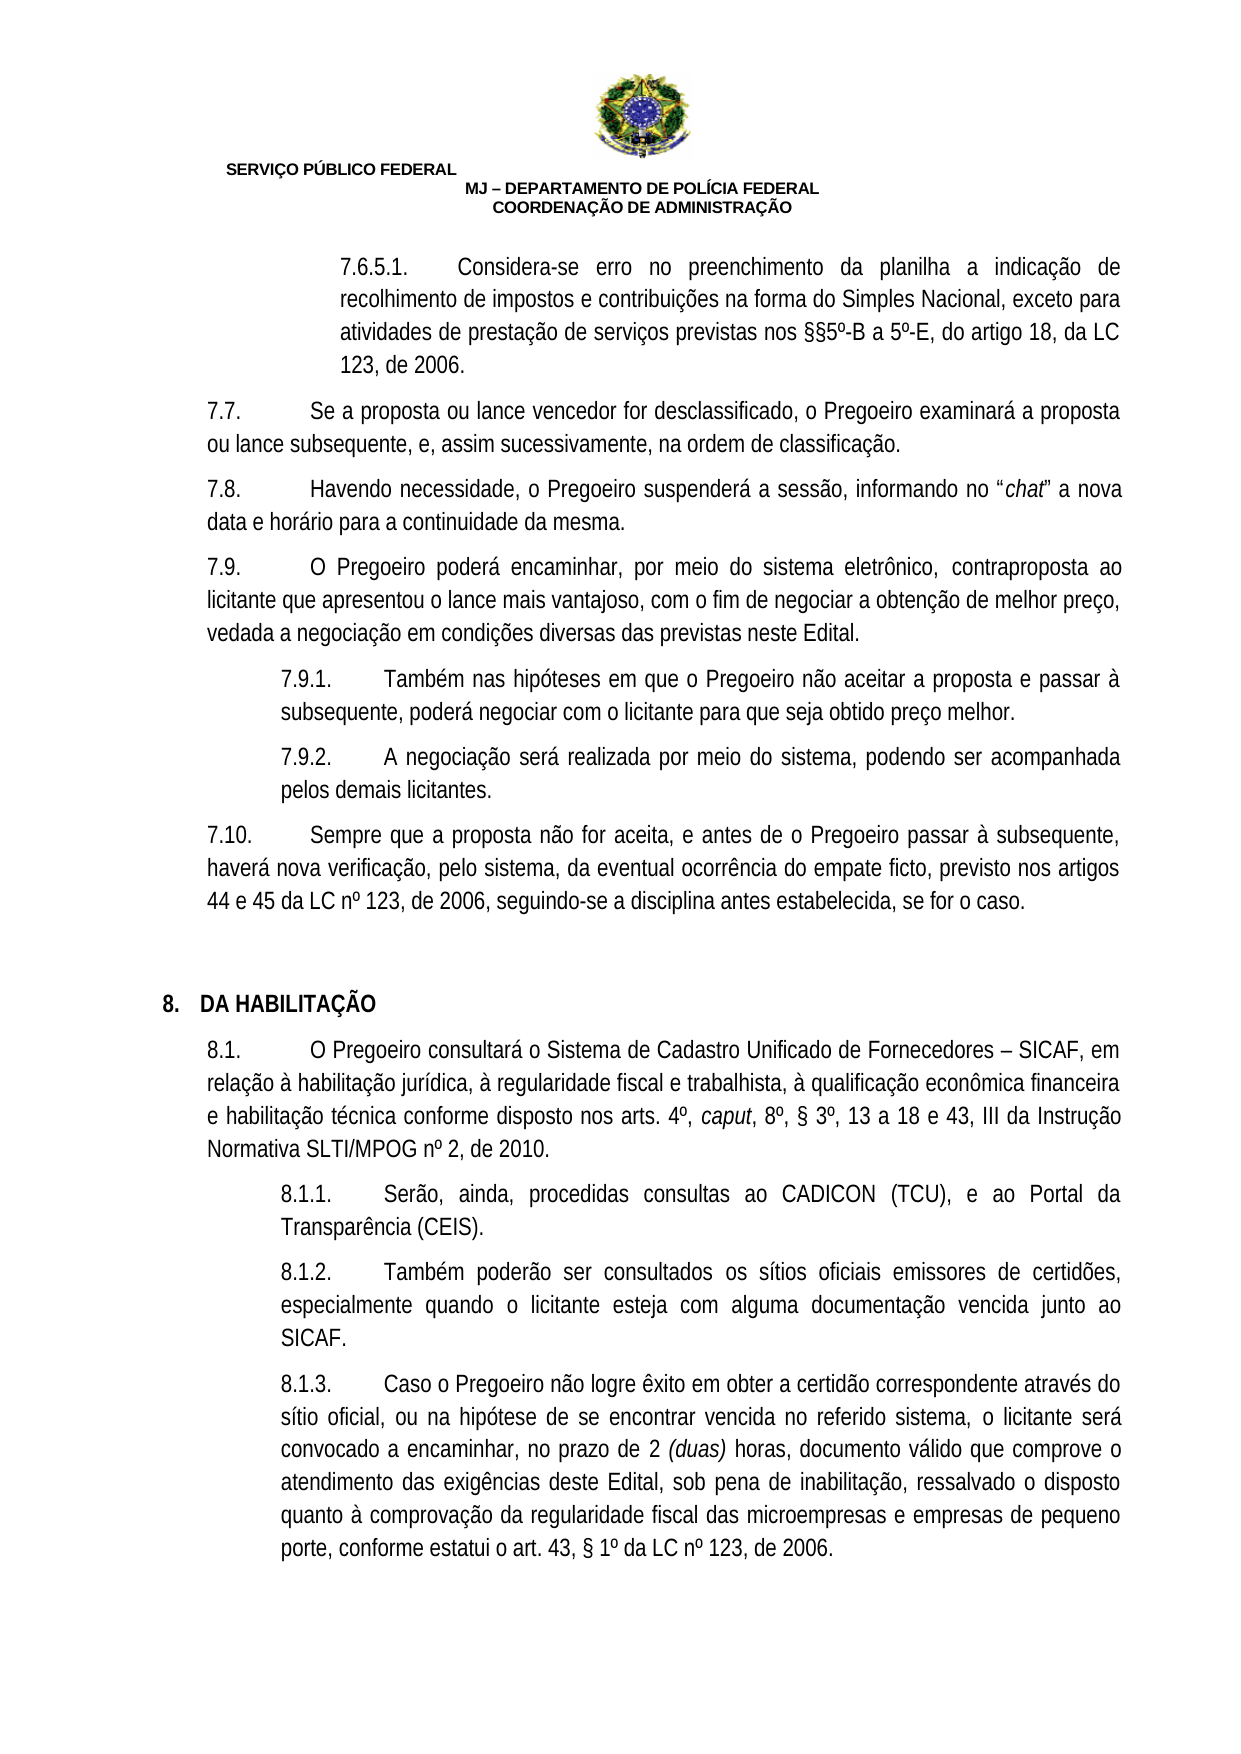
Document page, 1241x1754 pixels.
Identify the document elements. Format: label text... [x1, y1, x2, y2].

list DA HABILITAÇÃO [162, 989, 1124, 1018]
list Serão, ainda, procedidas consultas ao CADICON (TCU), e ao Portal da Transparência (CEIS). [281, 1179, 1122, 1241]
list Sempre que a proposta não for aceita, e antes de o Pregoeiro passar à subsequente, haverá nova verificação, pelo sistema, da eventual ocorrência do empate ficto, previsto nos artigos 44 e 45 da LC nº 123, de 2006, seguindo-se a disciplina antes estabelecida, se for o caso. [207, 820, 1122, 915]
list Caso o Pregoeiro não logre êxito em obter a certidão correspondente através do sítio oficial, ou na hipótese de se encontrar vencida no referido sistema, o licitante será convocado a encaminhar, no prazo de 2 (duas) horas, documento válido que comprove o atendimento das exigências deste Edital, sob pena de inabilitação, ressalvado o disposto quanto à comprovação da regularidade fiscal das microempresas e empresas de pequeno porte, conforme estatui o art. 43, § 1º da LC nº 123, de 2006. [281, 1368, 1122, 1562]
list Considera-se erro no preenchimento da planilha a indicação de recolhimento de impostos e contribuições na forma do Simples Nacional, exceto para atividades de prestação de serviços previstas nos §§5º-B a 5º-E, do artigo 18, da LC 123, de 2006. [340, 251, 1122, 379]
list Se a proposta ou lance vencedor for desclassificado, o Pregoeiro examinará a proposta ou lance subsequente, e, assim sucessivamente, na ordem de classificação. [207, 396, 1122, 457]
list Também poderão ser consultados os sítios oficiais emissores de certidões, especialmente quando o licitante esteja com alguma documentação vencida junto ao SICAF. [281, 1257, 1122, 1352]
list O Pregoeiro consultará o Sistema de Cadastro Unificado de Fornecedores – SICAF, em relação à habilitação jurídica, à regularidade fiscal e trabalhista, à qualificação econômica financeira e habilitação técnica conforme disposto nos arts. 4º, caput, 8º, § 3º, 13 a 18 e 43, III da Instrução Normativa SLTI/MPOG nº 2, de 2010. [207, 1035, 1122, 1162]
list O Pregoeiro poderá encaminhar, por meio do sistema eletrônico, contraproposta ao licitante que apresentou o lance mais vantajoso, com o fim de negociar a obtenção de melhor preço, vedada a negociação em condições diversas das previstas neste Edital. [207, 552, 1122, 647]
list Havendo necessidade, o Pregoeiro suspenderá a sessão, informando no “chat” a nova data e horário para a continuidade da mesma. [207, 474, 1122, 536]
list Também nas hipóteses em que o Pregoeiro não aceitar a proposta e passar à subsequente, poderá negociar com o licitante para que seja obtido preço melhor. [281, 663, 1122, 725]
list A negociação será realizada por meio do sistema, podendo ser acompanhada pelos demais licitantes. [281, 742, 1122, 803]
